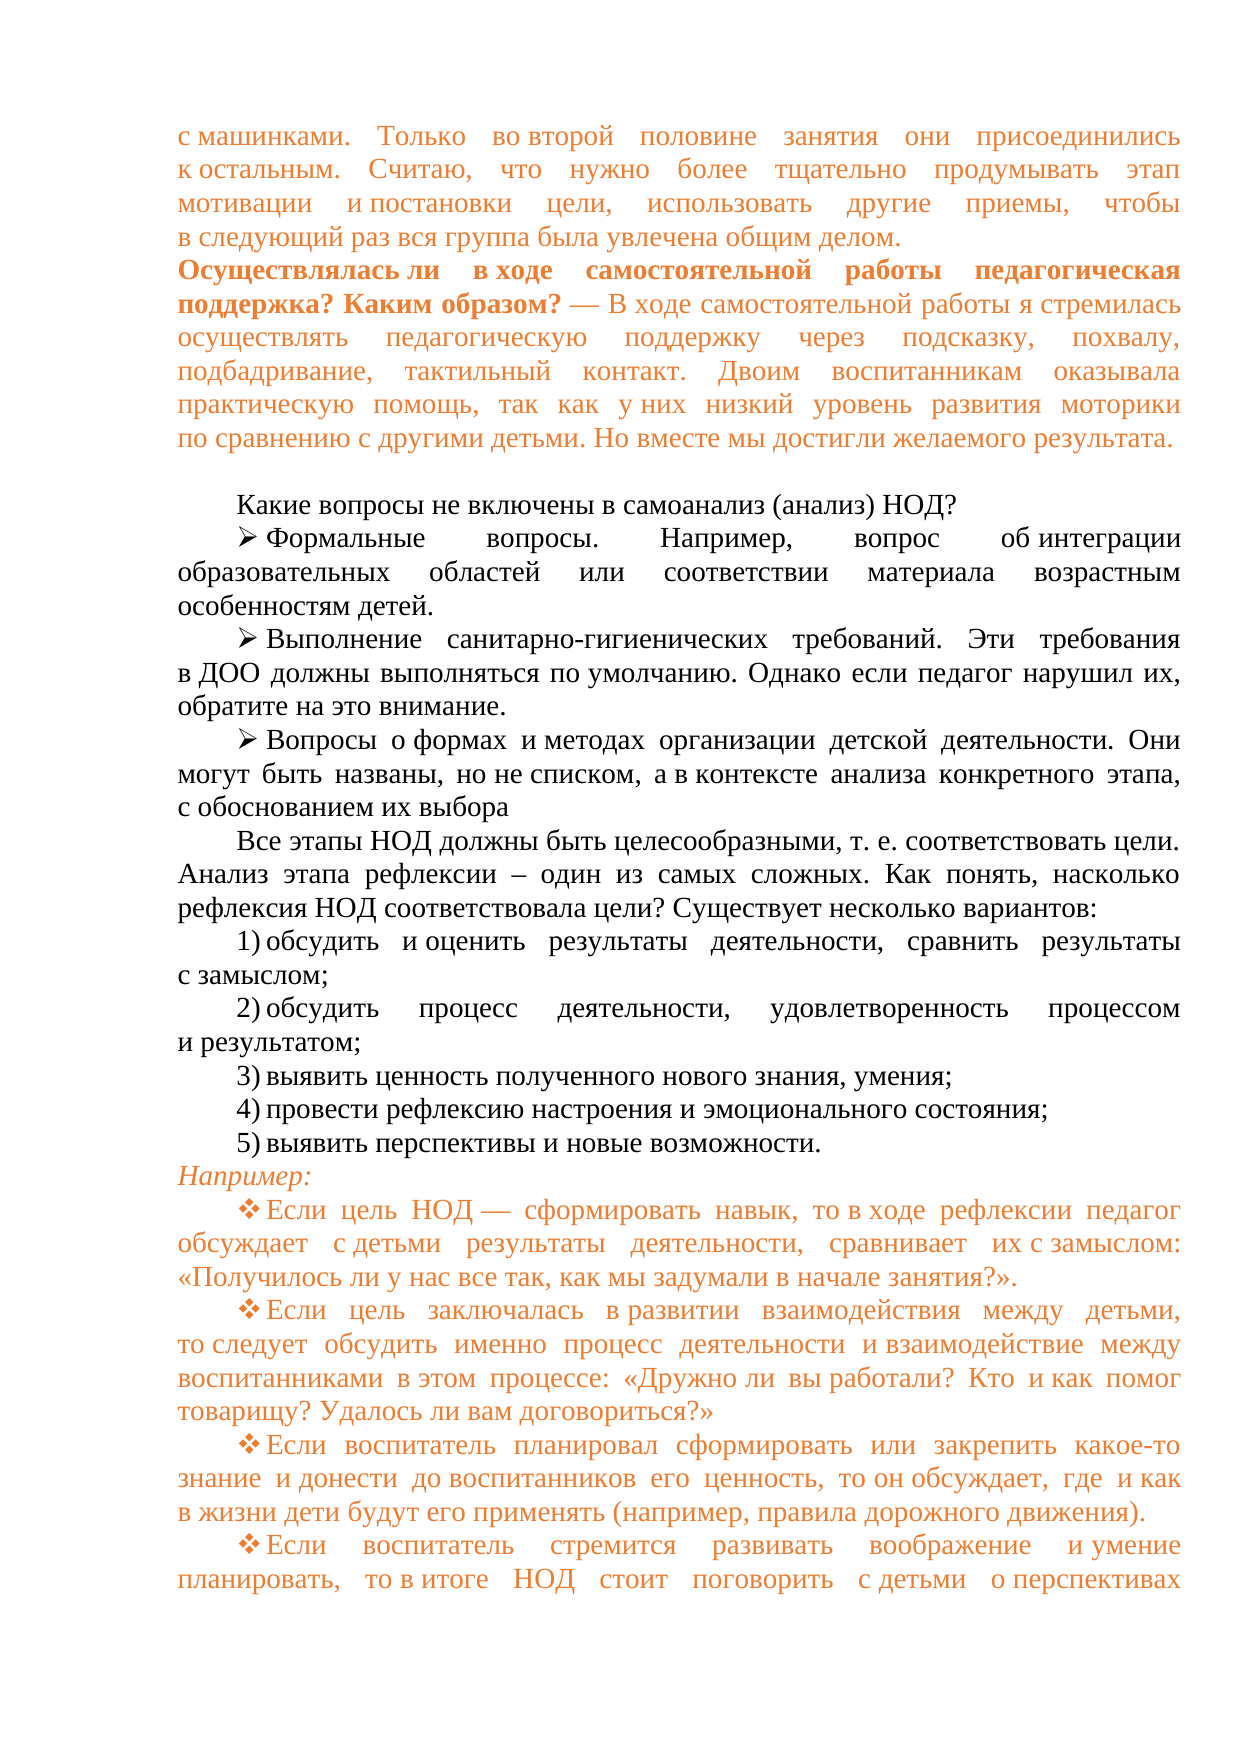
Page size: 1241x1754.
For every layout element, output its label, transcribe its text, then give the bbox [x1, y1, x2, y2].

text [177, 118, 1181, 252]
list выявить перспективы и новые возможности. [177, 1125, 1181, 1158]
list выявить ценность полученного нового знания, умения; [177, 1058, 1181, 1091]
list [177, 1527, 1181, 1595]
list Если цель НОД — сформировать навык, то в ходе рефлексии педагог обсуждает с детьми результаты деятельности, сравнивает их с замыслом: «Получилось ли у нас все так, как мы задумали в начале занятия?». [177, 1192, 1181, 1292]
list Вопросы о формах и методах организации детской деятельности. Они могут быть названы, но не списком, а в контексте анализа конкретного этапа, с обоснованием их выбора [177, 722, 1181, 823]
text Осуществлялась ли в ходе самостоятельной работы педагогическая поддержка? Каким образом? — В ходе самостоятельной работы я стремилась осуществлять педагогическую поддержку через подсказку, похвалу, подбадривание, тактильный контакт. Двоим воспитанникам оказывала практическую помощь, так как у них низкий уровень развития моторики по сравнению с другими детьми. Но вместе мы достигли желаемого результата. [177, 252, 1181, 453]
text Например: [177, 1158, 1181, 1192]
list Если воспитатель планировал сформировать или закрепить какое-то знание и донести до воспитанников его ценность, то он обсуждает, где и как в жизни дети будут его применять (например, правила дорожного движения). [177, 1427, 1181, 1527]
text Все этапы НОД должны быть целесообразными, т. е. соответствовать цели. Анализ этапа рефлексии – один из самых сложных. Как понять, насколько рефлексия НОД соответствовала цели? Существует несколько вариантов: [177, 823, 1181, 923]
list Формальные вопросы. Например, вопрос об интеграции образовательных областей или соответствии материала возрастным особенностям детей. [177, 521, 1181, 621]
list обсудить и оценить результаты деятельности, сравнить результаты с замыслом; [177, 923, 1181, 991]
text Какие вопросы не включены в самоанализ (анализ) НОД? [177, 487, 1181, 521]
list провести рефлексию настроения и эмоционального состояния; [177, 1091, 1181, 1125]
list обсудить процесс деятельности, удовлетворенность процессом и результатом; [177, 991, 1181, 1058]
list Выполнение санитарно-гигиенических требований. Эти требования в ДОО должны выполняться по умолчанию. Однако если педагог нарушил их, обратите на это внимание. [177, 621, 1181, 722]
list Если цель заключалась в развитии взаимодействия между детьми, то следует обсудить именно процесс деятельности и взаимодействие между воспитанниками в этом процессе: «Дружно ли вы работали? Кто и как помог товарищу? Удалось ли вам договориться?» [177, 1292, 1181, 1427]
